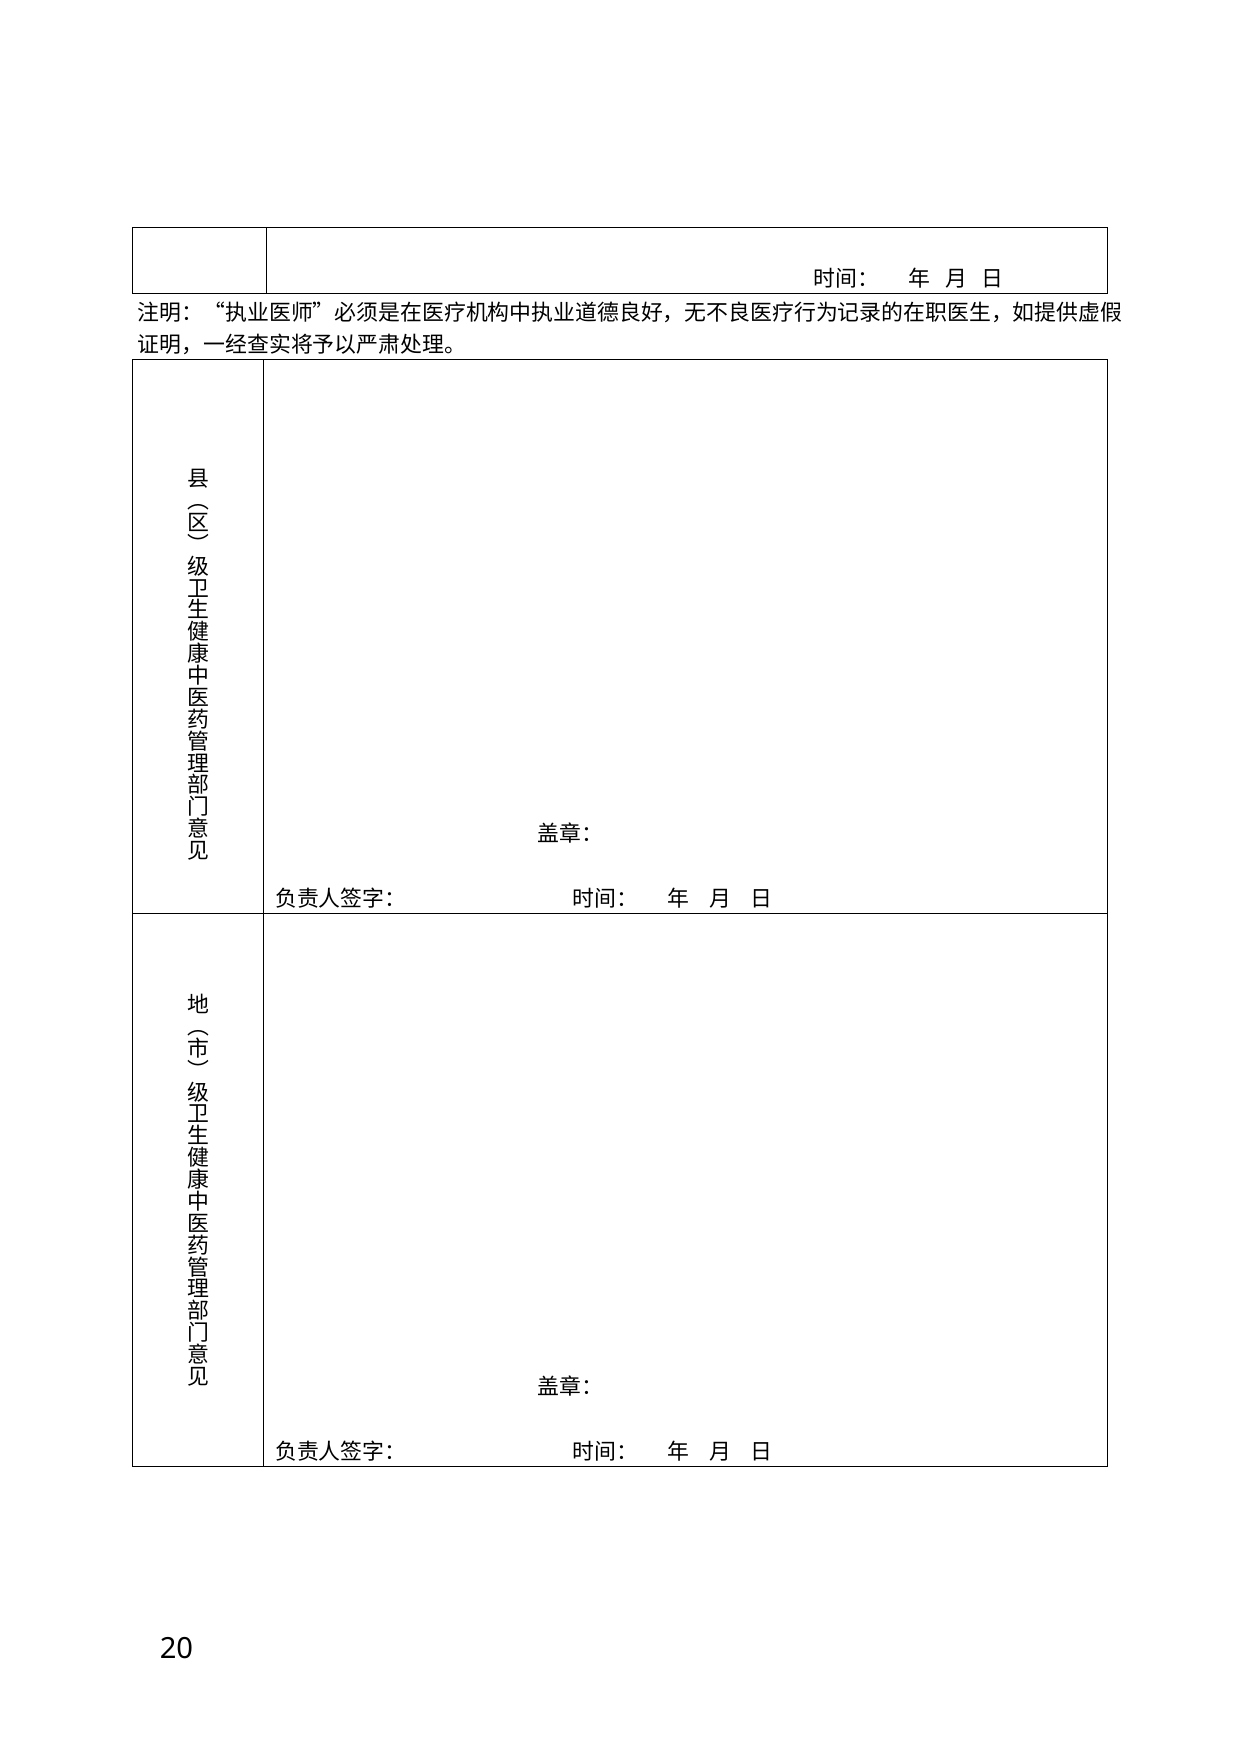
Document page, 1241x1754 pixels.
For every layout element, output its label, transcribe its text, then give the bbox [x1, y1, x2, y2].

table_cell 地（市）级卫生健康中医药管理部门意见 [133, 914, 263, 1466]
table_header 盖章： 负责人签字： 时间： 年 月 日 [264, 360, 1107, 913]
text 证明，一经查实将予以严肃处理。 [138, 327, 1124, 359]
table_cell 签名： 时间： 年 月 日 [267, 228, 1107, 293]
text 注明：“执业医师”必须是在医疗机构中执业道德良好，无不良医疗行为记录的在职医生，如提供虚假 [138, 294, 1124, 327]
table_header 县（区）级卫生健康中医药管理部门意见 [133, 360, 263, 913]
table_cell 盖章： 负责人签字： 时间： 年 月 日 [264, 914, 1107, 1466]
